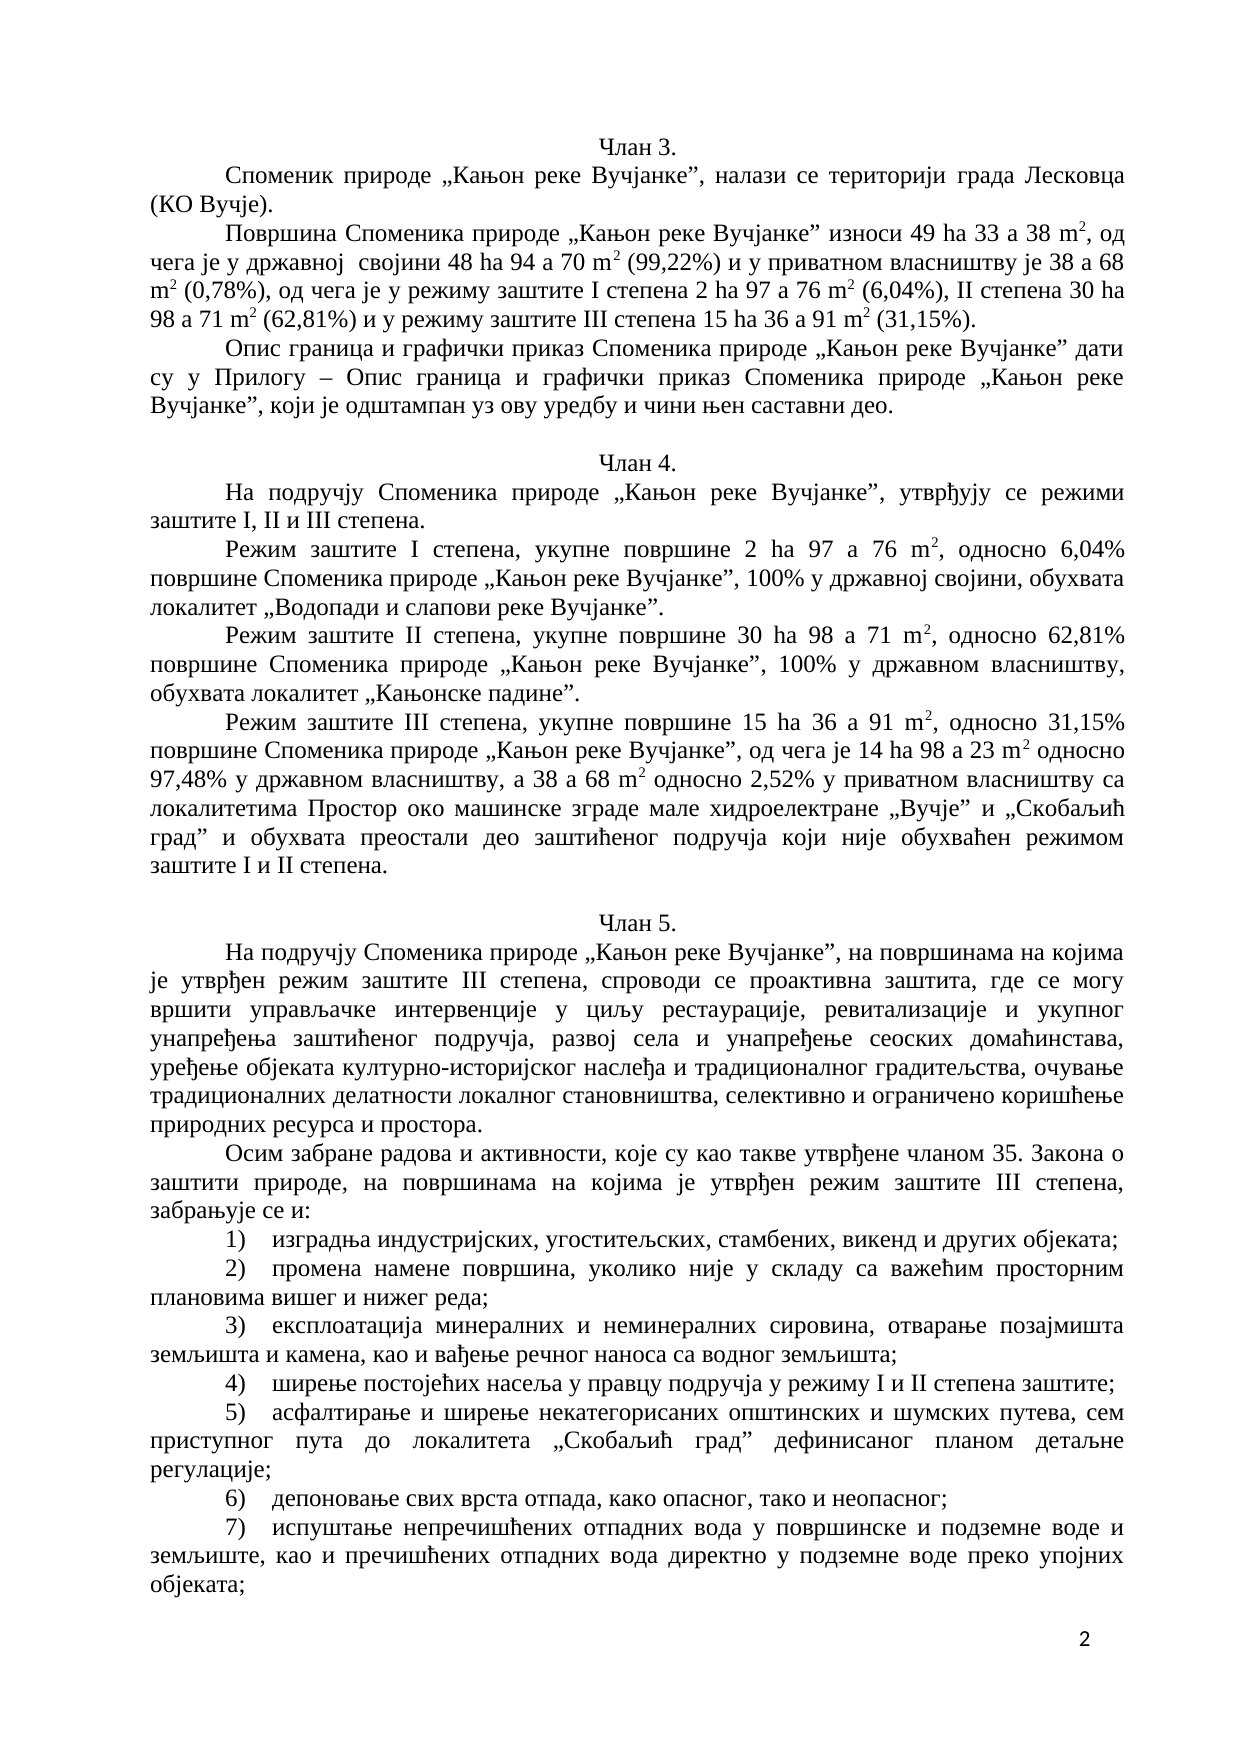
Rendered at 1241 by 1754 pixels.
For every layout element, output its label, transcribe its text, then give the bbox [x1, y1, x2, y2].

list испуштање непречишћених отпадних вода у површинске и подземне воде и земљиште, као и пречишћених отпадних вода директно у подземне воде преко упојних објеката; [150, 1512, 1125, 1598]
list депоновање свих врста отпада, како опасног, тако и неопасног; [150, 1483, 1125, 1512]
list изградња индустријских, угоститељских, стамбених, викенд и других објеката; [150, 1224, 1125, 1253]
text Споменик природе „Кањон реке Вучјанке”, налази се територији града Лесковца (КО Вучје). [150, 161, 1125, 218]
text Површина Споменика природе „Кањон реке Вучјанке” износи 49 hа 33 a 38 m2, од чега је у државној својини 48 hа 94 a 70 m2 (99,22%) и у приватном власништву је 38 а 68 m2 (0,78%), од чега је у режиму заштите I степена 2 ha 97 a 76 m2 (6,04%), II степена 30 ha 98 a 71 m2 (62,81%) и у режиму заштите III степена 15 ha 36 a 91 m2 (31,15%). [150, 218, 1125, 333]
list промена намене површина, уколико није у складу са важећим просторним плановима вишег и нижег реда; [150, 1253, 1125, 1311]
text Режим заштите III степена, укупне површине 15 ha 36 a 91 m2, односно 31,15% површине Споменика природе „Кањон реке Вучјанке”, од чега је 14 hа 98 a 23 m2 односно 97,48% у државном власништву, а 38 a 68 m2 односно 2,52% у приватном власништву са локалитетима Простор око машинске зграде мале хидроелектране „Вучје” и „Скобаљић град” и обухвата преостали део заштићеног подручја који није обухваћен режимом заштите I и II степена. [150, 707, 1125, 879]
text Члан 4. [150, 448, 1125, 477]
list ширење постојећих насеља у правцу подручја у режиму I и II степена заштите; [150, 1368, 1125, 1397]
text Опис граница и графички приказ Споменика природе „Кањон реке Вучјанке” дати су у Прилогу – Опис граница и графички приказ Споменика природе „Кањон реке Вучјанке”, који је одштампан уз ову уредбу и чини њен саставни део. [150, 333, 1125, 419]
text Члан 3. [150, 132, 1125, 161]
text Режим заштите I степена, укупне површине 2 ha 97 a 76 m2, односно 6,04% површине Споменика природе „Кањон реке Вучјанке”, 100% у државној својини, обухвата локалитет „Водопади и слапови реке Вучјанке”. [150, 534, 1125, 621]
text Члан 5. [150, 908, 1125, 937]
text На подручју Споменика природе „Кањон реке Вучјанке”, на површинама на којима је утврђен режим заштите III степена, спроводи се проактивна заштита, где се могу вршити управљачке интервенције у циљу рестаурације, ревитализације и укупног унапређења заштићеног подручја, развој села и унапређење сеоских домаћинстава, уређење објеката културно-историјског наслеђа и традиционалног градитељства, очување традиционалних делатности локалног становништва, селективно и ограничено коришћење природних ресурса и простора. [150, 937, 1125, 1138]
text Осим забране радова и активности, које су као такве утврђене чланом 35. Закона о заштити природе, на површинама на којима је утврђен режим заштите III степена, забрањује се и: [150, 1138, 1125, 1224]
list експлоатација минералних и неминералних сировина, отварање позајмишта земљишта и камена, као и вађење речног наноса са водног земљишта; [150, 1311, 1125, 1368]
text На подручју Споменика природе „Кањон реке Вучјанке”, утврђују се режими заштите I, II и III степена. [150, 477, 1125, 534]
list асфалтирање и ширење некатегорисаних општинских и шумских путева, сем приступног пута до локалитета „Скобаљић град” дефинисаног планом детаљне регулације; [150, 1397, 1125, 1483]
text Режим заштите II степена, укупне површине 30 hа 98 a 71 m2, односно 62,81% површине Споменика природе „Кањон реке Вучјанке”, 100% у државном власништву, обухвата локалитет „Кањонске падине”. [150, 621, 1125, 707]
